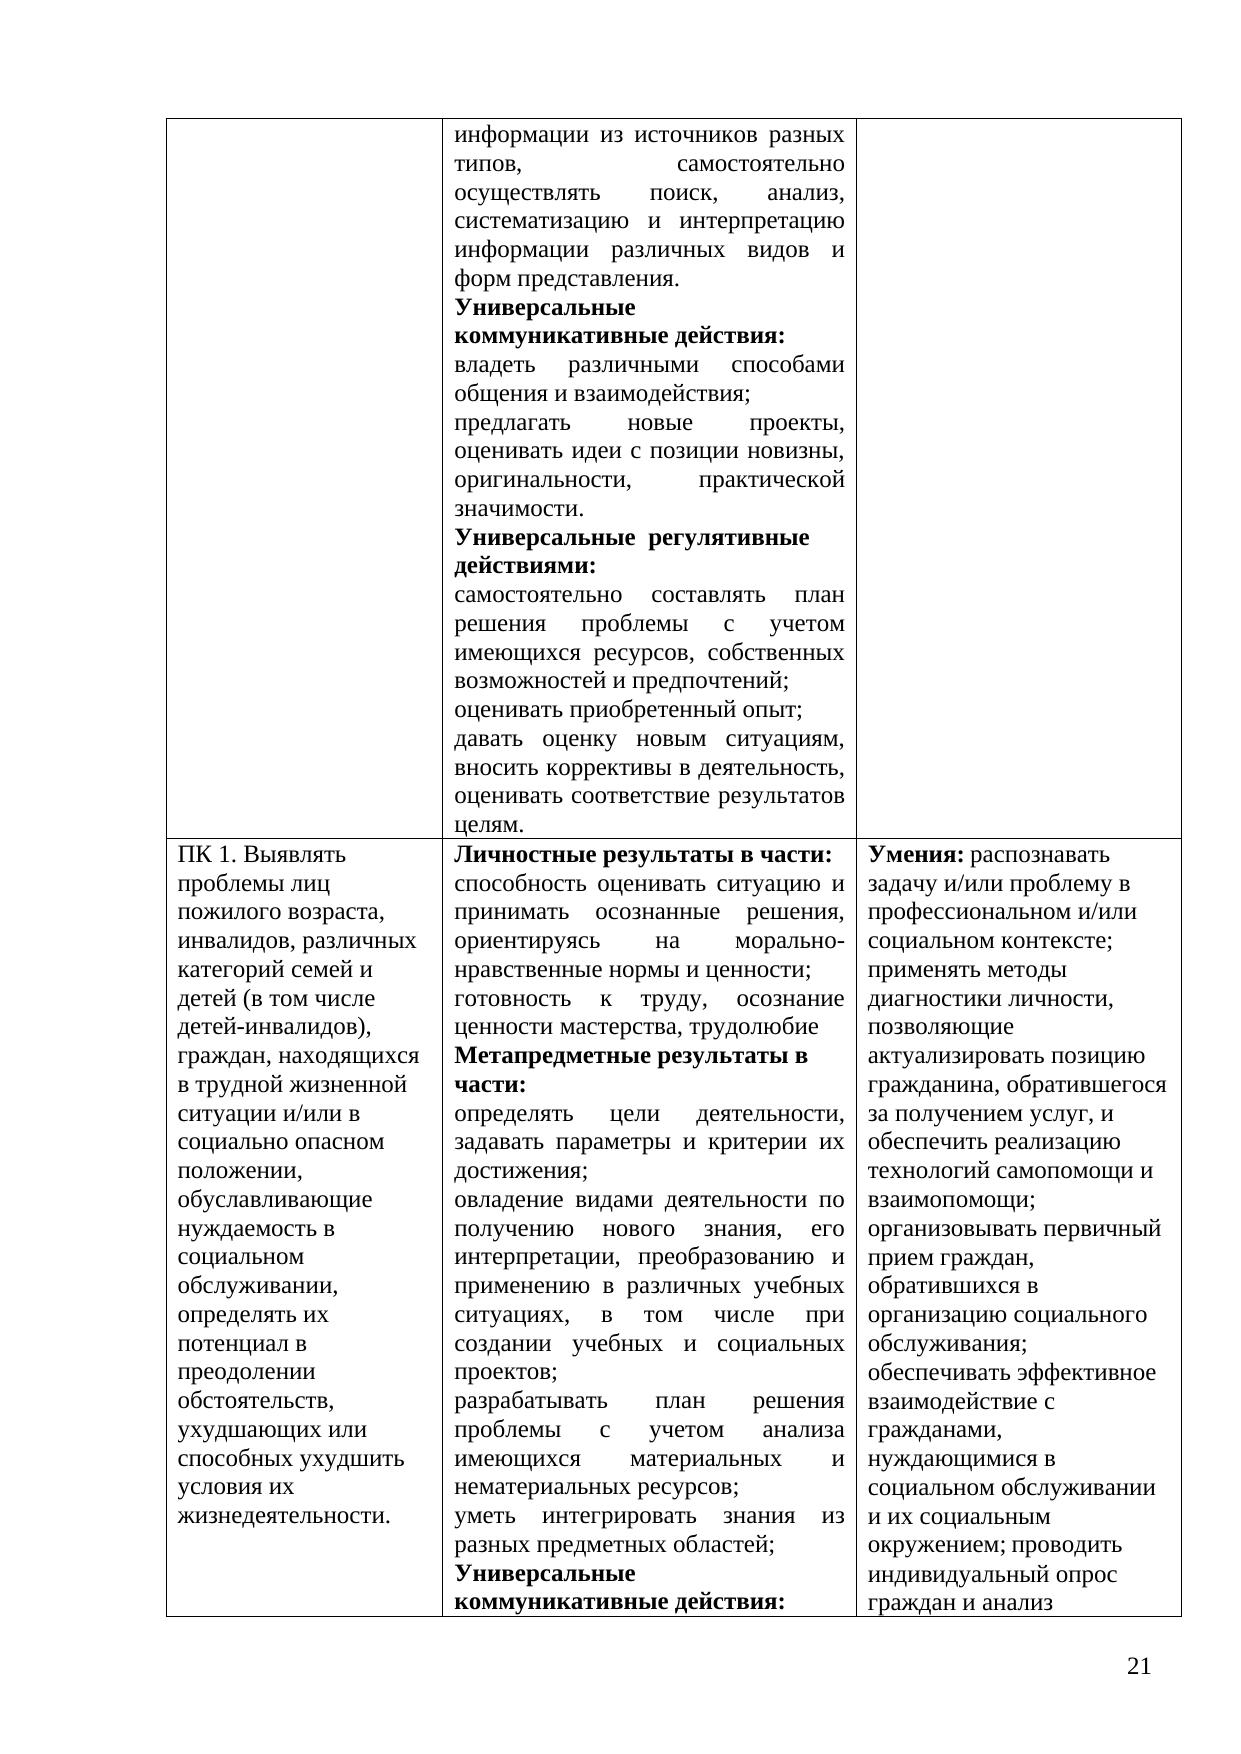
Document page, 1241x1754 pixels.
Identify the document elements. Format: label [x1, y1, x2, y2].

table_cell [857, 119, 1181, 838]
table_cell [443, 119, 856, 838]
table_cell [443, 839, 856, 1616]
table_cell [167, 119, 442, 838]
table_cell [857, 839, 1181, 1616]
table_cell [167, 839, 442, 1616]
